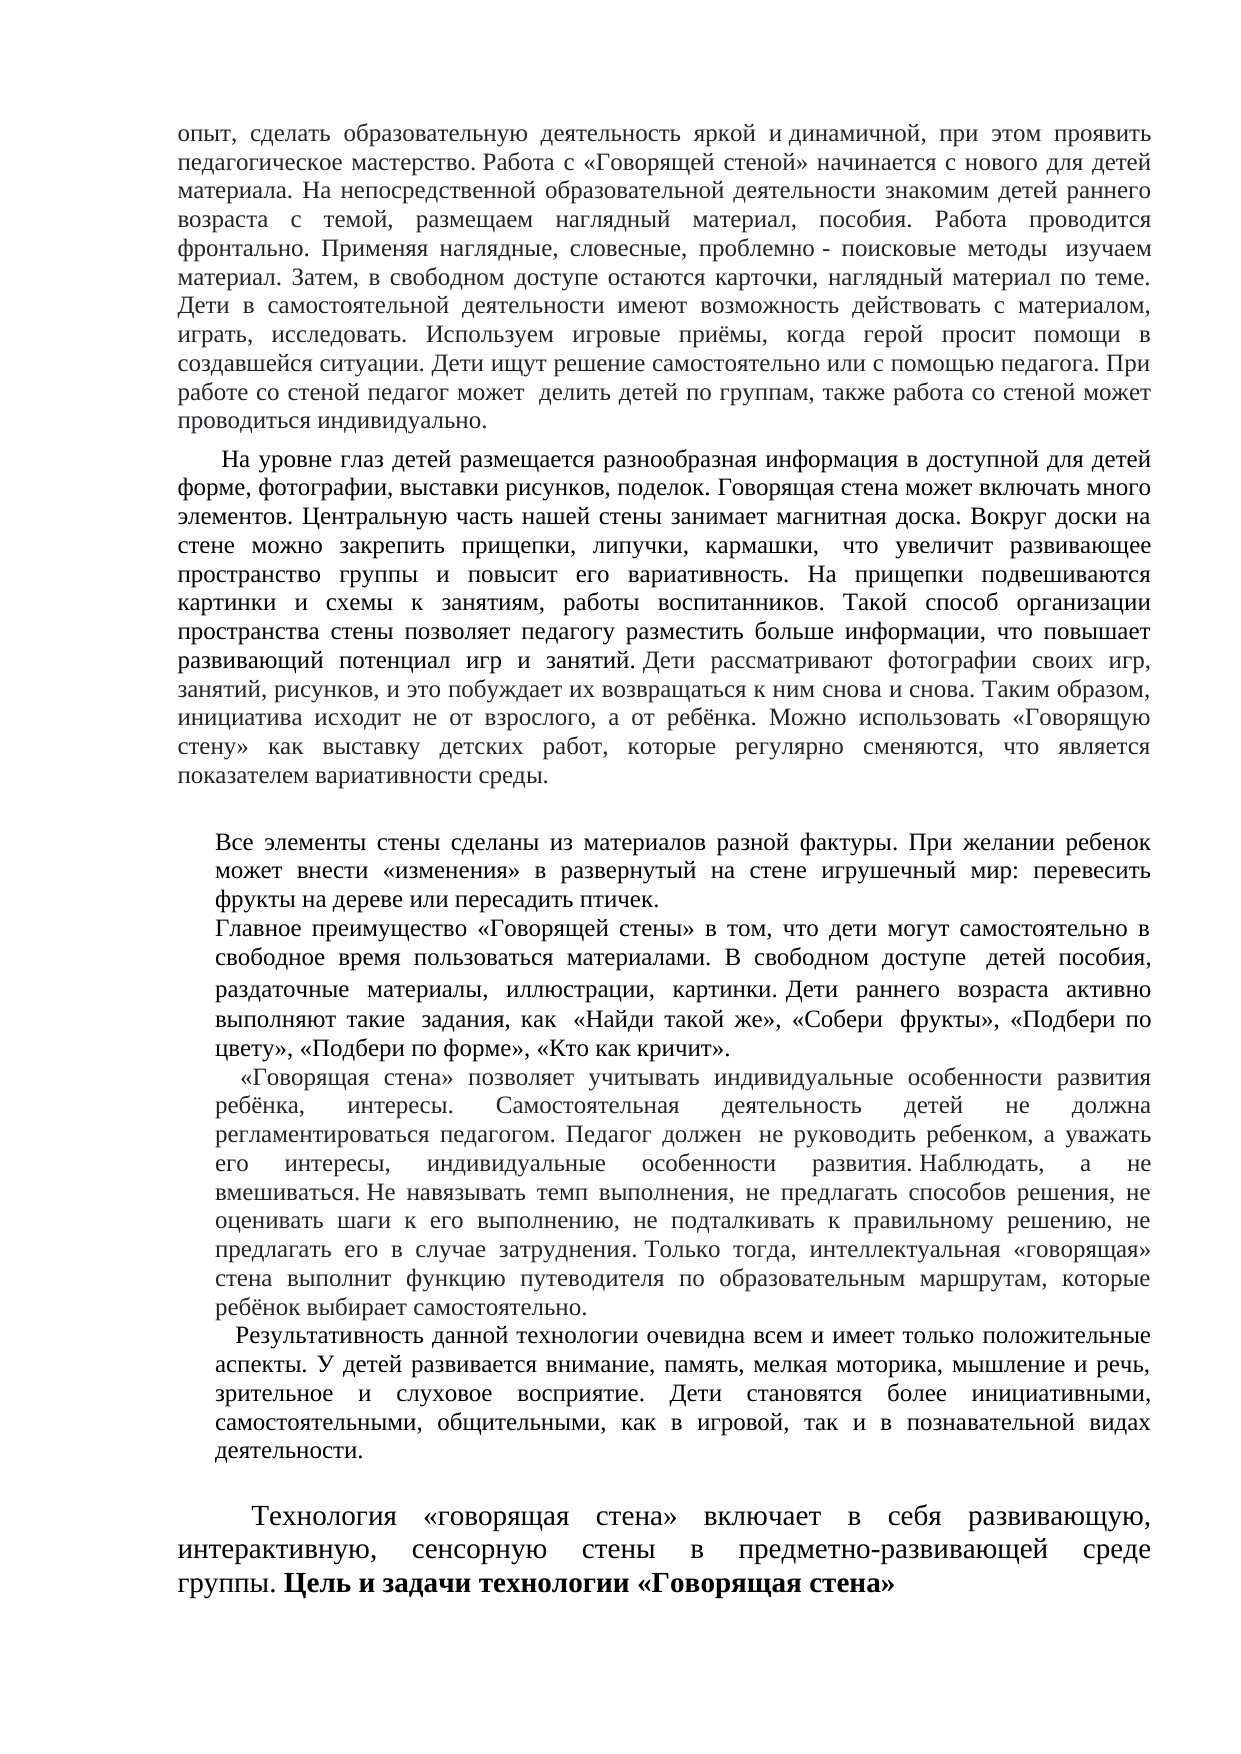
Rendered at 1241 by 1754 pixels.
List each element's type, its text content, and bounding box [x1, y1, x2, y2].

text «Говорящая стена» позволяет учитывать индивидуальные особенности развития ребёнка, интересы. Самостоятельная деятельность детей не должна регламентироваться педагогом. Педагог должен не руководить ребенком, а уважать его интересы, индивидуальные особенности развития. Наблюдать, а не вмешиваться. Не навязывать темп выполнения, не предлагать способов решения, не оценивать шаги к его выполнению, не подталкивать к правильному решению, не предлагать его в случае затруднения. Только тогда, интеллектуальная «говорящая» стена выполнит функцию путеводителя по образовательным маршрутам, которые ребёнок выбирает самостоятельно. [215, 1062, 1152, 1320]
text Все элементы стены сделаны из материалов разной фактуры. При желании ребенок может внести «изменения» в развернутый на стене игрушечный мир: перевесить фрукты на дереве или пересадить птичек. [215, 827, 1152, 913]
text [177, 118, 1152, 434]
text Главное преимущество «Говорящей стены» в том, что дети могут самостоятельно в свободное время пользоваться материалами. В свободном доступе детей пособия, раздаточные материалы, иллюстрации, картинки. Дети раннего возраста активно выполняют такие задания, как «Найди такой же», «Собери фрукты», «Подбери по цвету», «Подбери по форме», «Кто как кричит». [215, 913, 1152, 1062]
text Результативность данной технологии очевидна всем и имеет только положительные аспекты. У детей развивается внимание, память, мелкая моторика, мышление и речь, зрительное и слуховое восприятие. Дети становятся более инициативными, самостоятельными, общительными, как в игровой, так и в познавательной видах деятельности. [215, 1320, 1152, 1464]
text На уровне глаз детей размещается разнообразная информация в доступной для детей форме, фотографии, выставки рисунков, поделок. Говорящая стена может включать много элементов. Центральную часть нашей стены занимает магнитная доска. Вокруг доски на стене можно закрепить прищепки, липучки, кармашки, что увеличит развивающее пространство группы и повысит его вариативность. На прищепки подвешиваются картинки и схемы к занятиям, работы воспитанников. Такой способ организации пространства стены позволяет педагогу разместить больше информации, что повышает развивающий потенциал игр и занятий. Дети рассматривают фотографии своих игр, занятий, рисунков, и это побуждает их возвращаться к ним снова и снова. Таким образом, инициатива исходит не от взрослого, а от ребёнка. Можно использовать «Говорящую стену» как выставку детских работ, которые регулярно сменяются, что является показателем вариативности среды. [177, 444, 1152, 789]
text Технология «говорящая стена» включает в себя развивающую, интерактивную, сенсорную стены в предметно-развивающей среде группы. Цель и задачи технологии «Говорящая стена» [177, 1498, 1152, 1598]
